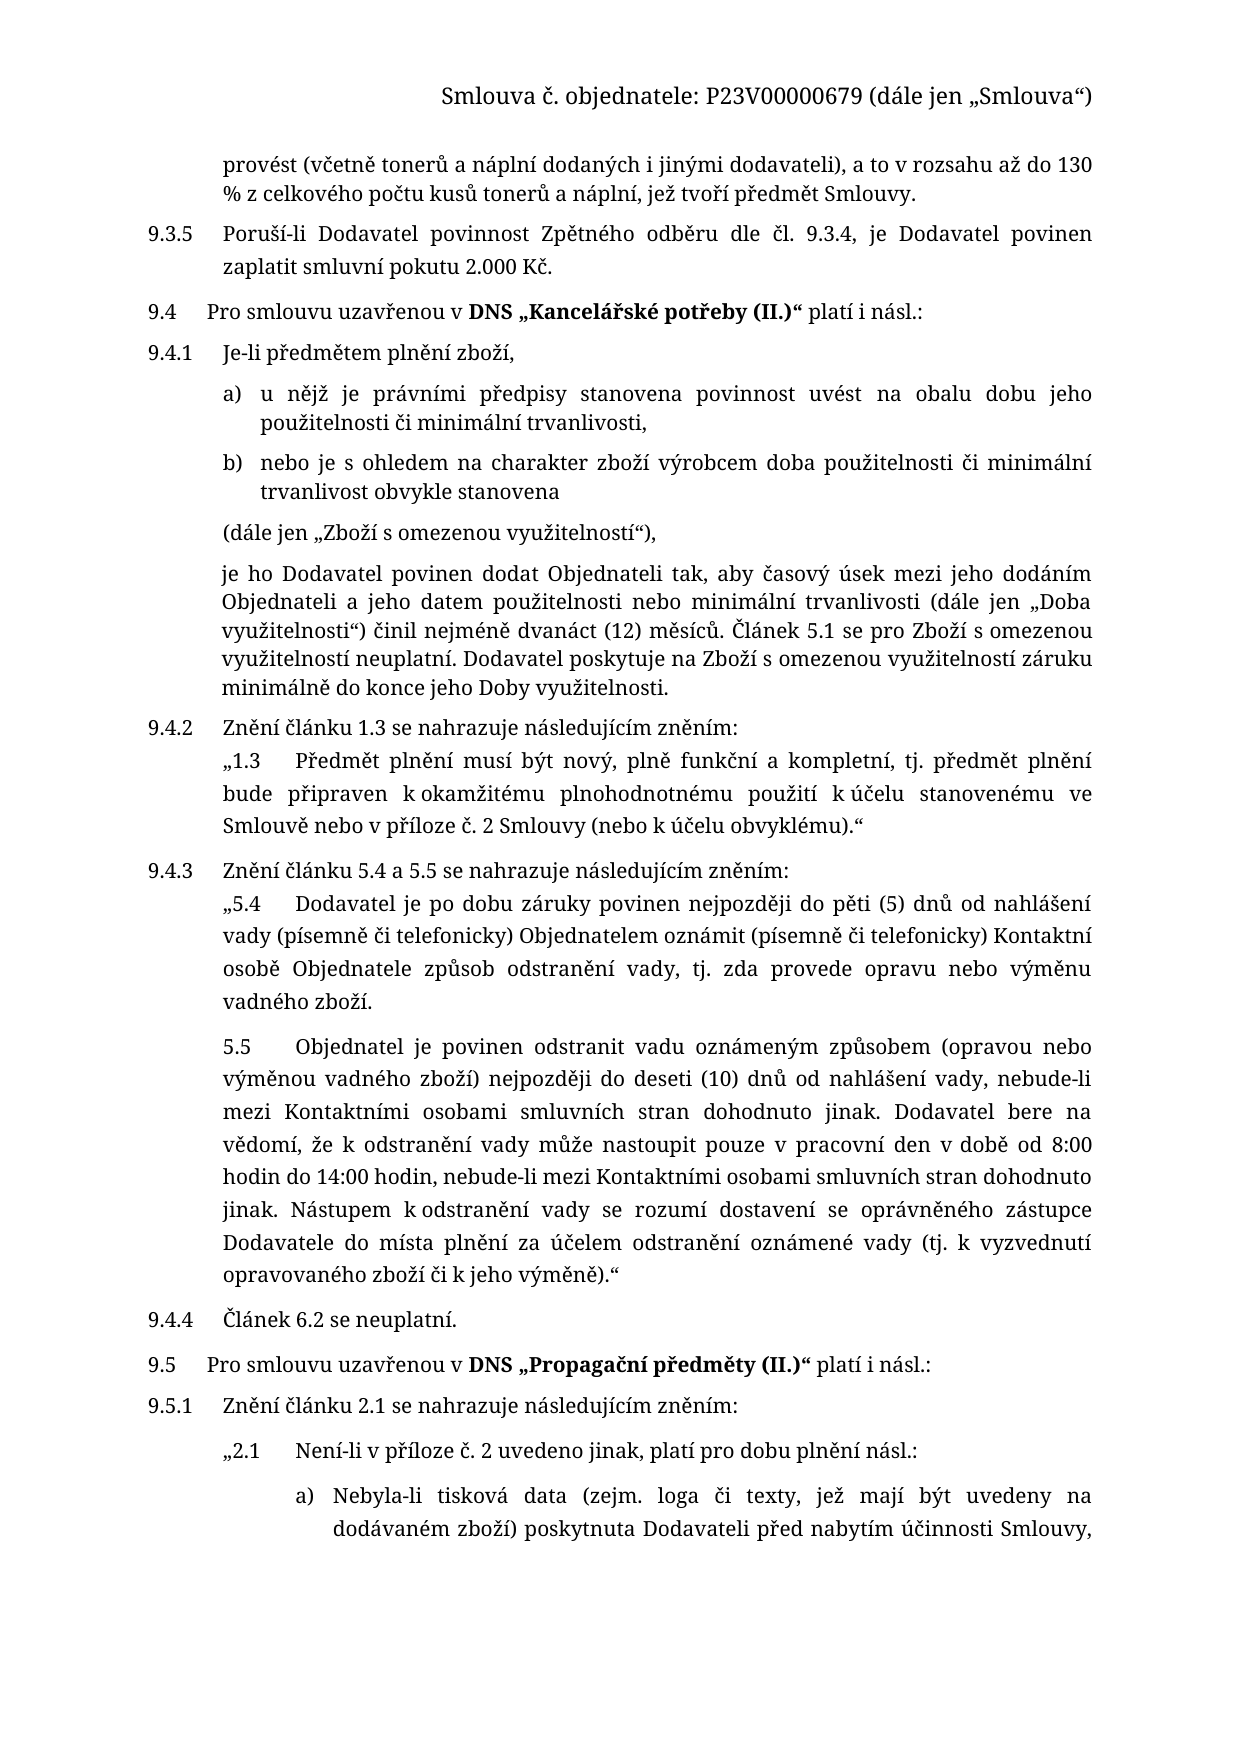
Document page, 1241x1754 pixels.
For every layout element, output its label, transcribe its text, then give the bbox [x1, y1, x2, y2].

text je ho Dodavatel povinen dodat Objednateli tak, aby časový úsek mezi jeho dodáním Objednateli a jeho datem použitelnosti nebo minimální trvanlivosti (dále jen „Doba využitelnosti“) činil nejméně dvanáct (12) měsíců. Článek 5.1 se pro Zboží s omezenou využitelností neuplatní. Dodavatel poskytuje na Zboží s omezenou využitelností záruku minimálně do konce jeho Doby využitelnosti. [221, 559, 1093, 701]
list nebo je s ohledem na charakter zboží výrobcem doba použitelnosti či minimální trvanlivost obvykle stanovena [223, 448, 1093, 505]
list „2.1 Není-li v příloze č. 2 uvedeno jinak, platí pro dobu plnění násl.: [223, 1436, 1093, 1465]
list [295, 1482, 1093, 1543]
list Článek 6.2 se neuplatní. [148, 1305, 1093, 1334]
list „5.4 Dodavatel je po dobu záruky povinen nejpozději do pěti (5) dnů od nahlášení vady (písemně či telefonicky) Objednatelem oznámit (písemně či telefonicky) Kontaktní osobě Objednatele způsob odstranění vady, tj. zda provede opravu nebo výměnu vadného zboží. [223, 889, 1093, 1015]
text (dále jen „Zboží s omezenou využitelností“), [223, 518, 1093, 546]
list 5.5 Objednatel je povinen odstranit vadu oznámeným způsobem (opravou nebo výměnou vadného zboží) nejpozději do deseti (10) dnů od nahlášení vady, nebude-li mezi Kontaktními osobami smluvních stran dohodnuto jinak. Dodavatel bere na vědomí, že k odstranění vady může nastoupit pouze v pracovní den v době od 8:00 hodin do 14:00 hodin, nebude-li mezi Kontaktními osobami smluvních stran dohodnuto jinak. Nástupem k odstranění vady se rozumí dostavení se oprávněného zástupce Dodavatele do místa plnění za účelem odstranění oznámené vady (tj. k vyzvednutí opravovaného zboží či k jeho výměně).“ [223, 1032, 1093, 1289]
list Pro smlouvu uzavřenou v DNS „Kancelářské potřeby (II.)“ platí i násl.: [148, 297, 1093, 326]
list u nějž je právními předpisy stanovena povinnost uvést na obalu dobu jeho použitelnosti či minimální trvanlivosti, [223, 379, 1093, 436]
list Znění článku 1.3 se nahrazuje následujícím zněním: [148, 713, 1093, 742]
list Je-li předmětem plnění zboží, [148, 338, 1093, 367]
list Znění článku 2.1 se nahrazuje následujícím zněním: [148, 1391, 1093, 1420]
list Znění článku 5.4 a 5.5 se nahrazuje následujícím zněním: [148, 856, 1093, 885]
list Poruší-li Dodavatel povinnost Zpětného odběru dle čl. 9.3.4, je Dodavatel povinen zaplatit smluvní pokutu 2.000 Kč. [148, 219, 1093, 281]
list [148, 150, 1093, 207]
list Pro smlouvu uzavřenou v DNS „Propagační předměty (II.)“ platí i násl.: [148, 1350, 1093, 1379]
list „1.3 Předmět plnění musí být nový, plně funkční a kompletní, tj. předmět plnění bude připraven k okamžitému plnohodnotnému použití k účelu stanovenému ve Smlouvě nebo v příloze č. 2 Smlouvy (nebo k účelu obvyklému).“ [223, 746, 1093, 840]
